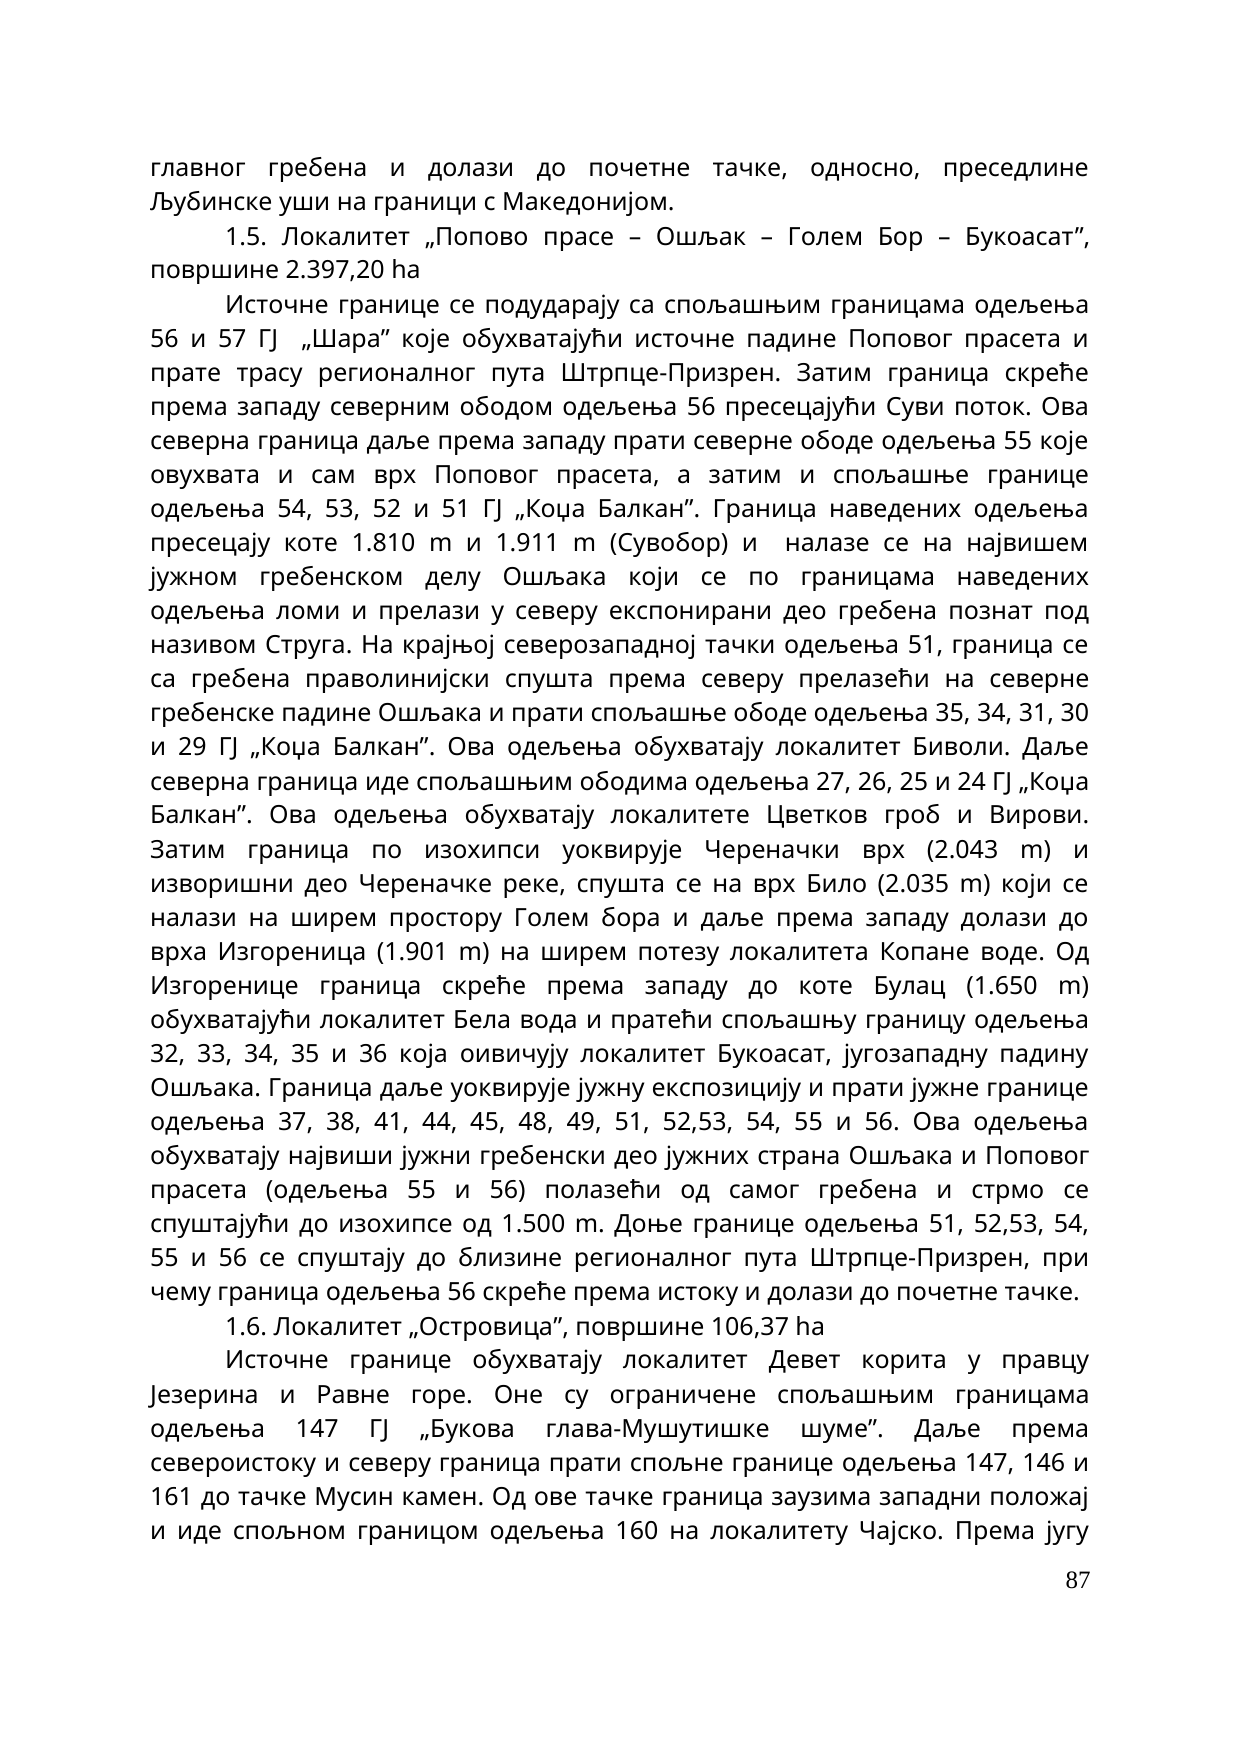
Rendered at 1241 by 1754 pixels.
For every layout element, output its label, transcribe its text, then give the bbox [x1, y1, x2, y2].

text 1.6. Локалитет „Островица”, површине 106,37 ha [150, 1308, 1090, 1342]
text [150, 150, 1090, 218]
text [150, 1342, 1090, 1547]
text Источне границе се подударају са спољашњим границама одељења 56 и 57 ГЈ „Шара” које обухватајући источне падине Поповог прасета и прате трасу регионалног пута Штрпце-Призрен. Затим граница скреће према западу северним ободом одељења 56 пресецајући Суви поток. Ова северна граница даље према западу прати северне ободе одељења 55 које овухвата и сам врх Поповог прасета, а затим и спољашње границе одељења 54, 53, 52 и 51 ГЈ „Коџа Балкан”. Граница наведених одељења пресецају коте 1.810 m и 1.911 m (Сувобор) и налазе се на највишем јужном гребенском делу Ошљака који се по границама наведених одељења ломи и прелази у северу експонирани део гребена познат под називом Струга. На крајњој северозападној тачки одељења 51, граница се са гребена праволинијски спушта према северу прелазећи на северне гребенске падине Ошљака и прати спољашње ободе одељења 35, 34, 31, 30 и 29 ГЈ „Коџа Балкан”. Ова одељења обухватају локалитет Биволи. Даље северна граница иде спољашњим ободима одељења 27, 26, 25 и 24 ГЈ „Коџа Балкан”. Ова одељења обухватају локалитете Цветков гроб и Вирови. Затим граница по изохипси уоквирује Череначки врх (2.043 m) и изворишни део Череначке реке, спушта се на врх Било (2.035 m) који се налази на ширем простору Голем бора и даље према западу долази до врха Изгореница (1.901 m) на ширем потезу локалитета Копане воде. Од Изгоренице граница скреће према западу до коте Булац (1.650 m) обухватајући локалитет Бела вода и пратећи спољашњу границу одељења 32, 33, 34, 35 и 36 која оивичују локалитет Букоасат, југозападну падину Ошљака. Граница даље уоквирује јужну експозицију и прати јужне границе одељења 37, 38, 41, 44, 45, 48, 49, 51, 52,53, 54, 55 и 56. Ова одељења обухватају највиши јужни гребенски део јужних страна Ошљака и Поповог прасета (одељења 55 и 56) полазећи од самог гребена и стрмо се спуштајући до изохипсе од 1.500 m. Доње границе одељења 51, 52,53, 54, 55 и 56 се спуштају до близине регионалног пута Штрпце-Призрен, при чему граница одељења 56 скреће према истоку и долази до почетне тачке. [150, 286, 1090, 1308]
text 1.5. Локалитет „Попово прасе – Ошљак – Голем Бор – Букоасат”, површине 2.397,20 ha [150, 218, 1090, 286]
